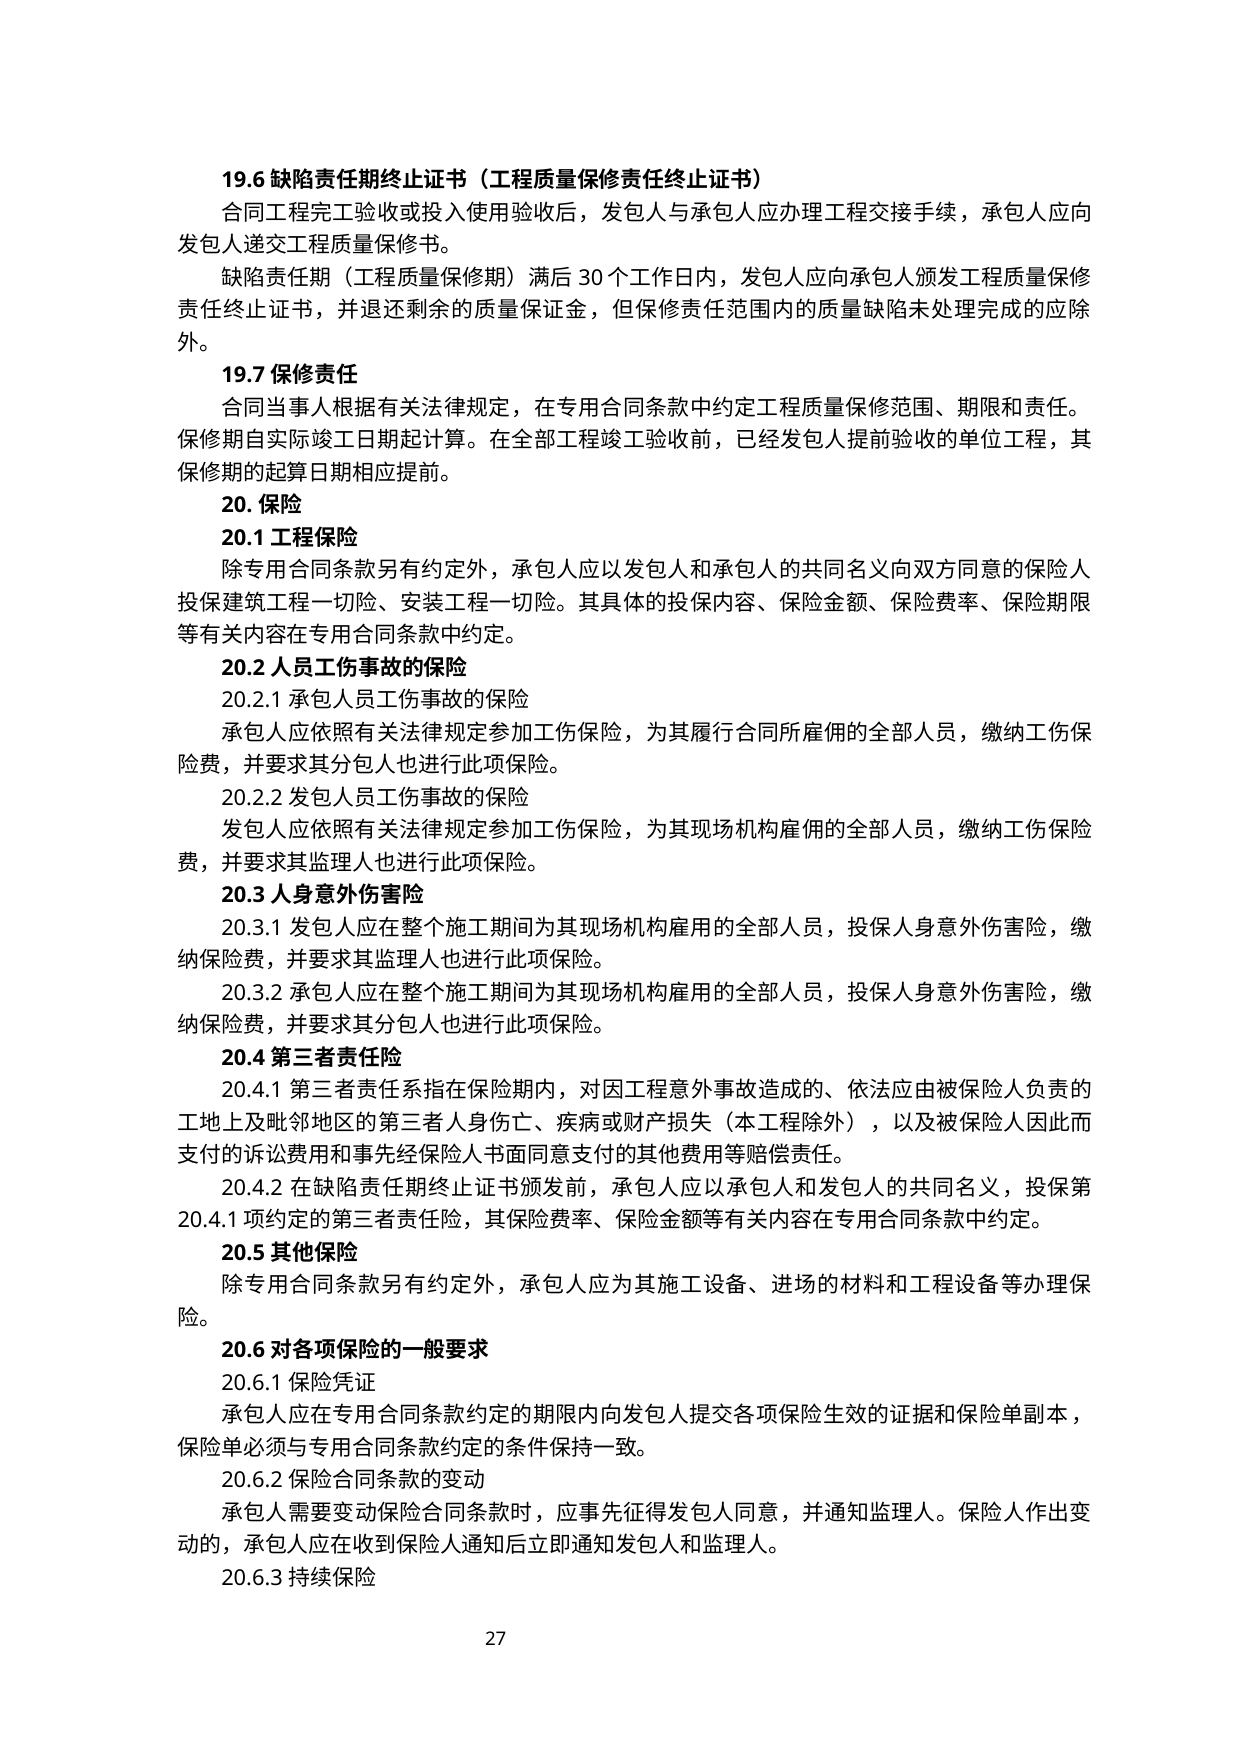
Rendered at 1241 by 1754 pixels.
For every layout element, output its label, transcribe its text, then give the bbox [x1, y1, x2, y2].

text 20.4.1 第三者责任系指在保险期内，对因工程意外事故造成的、依法应由被保险人负责的工地上及毗邻地区的第三者人身伤亡、疾病或财产损失（本工程除外），以及被保险人因此而支付的诉讼费用和事先经保险人书面同意支付的其他费用等赔偿责任。 [177, 1072, 1093, 1169]
subtitle 20.1 工程保险 [177, 519, 1093, 552]
subtitle 20.4 第三者责任险 [177, 1039, 1093, 1072]
text 合同工程完工验收或投入使用验收后，发包人与承包人应办理工程交接手续，承包人应向发包人递交工程质量保修书。 [177, 194, 1093, 259]
text 20.6.1 保险凭证 [177, 1364, 1093, 1397]
text 承包人应在专用合同条款约定的期限内向发包人提交各项保险生效的证据和保险单副本，保险单必须与专用合同条款约定的条件保持一致。 [177, 1397, 1093, 1462]
subtitle 20.6 对各项保险的一般要求 [177, 1332, 1093, 1364]
subtitle 20.3 人身意外伤害险 [177, 877, 1093, 909]
text 20.3.1 发包人应在整个施工期间为其现场机构雇用的全部人员，投保人身意外伤害险，缴纳保险费，并要求其监理人也进行此项保险。 [177, 909, 1093, 974]
text 20.6.2 保险合同条款的变动 [177, 1462, 1093, 1494]
text 除专用合同条款另有约定外，承包人应为其施工设备、进场的材料和工程设备等办理保险。 [177, 1267, 1093, 1332]
subtitle 20.2 人员工伤事故的保险 [177, 649, 1093, 682]
subtitle 20.5 其他保险 [177, 1234, 1093, 1267]
text 20.2.1 承包人员工伤事故的保险 [177, 682, 1093, 714]
subtitle 19.7 保修责任 [177, 357, 1093, 389]
text 缺陷责任期（工程质量保修期）满后30个工作日内，发包人应向承包人颁发工程质量保修责任终止证书，并退还剩余的质量保证金，但保修责任范围内的质量缺陷未处理完成的应除外。 [177, 259, 1093, 357]
text 发包人应依照有关法律规定参加工伤保险，为其现场机构雇佣的全部人员，缴纳工伤保险费，并要求其监理人也进行此项保险。 [177, 812, 1093, 877]
subtitle 20. 保险 [177, 487, 1093, 519]
text 20.3.2 承包人应在整个施工期间为其现场机构雇用的全部人员，投保人身意外伤害险，缴纳保险费，并要求其分包人也进行此项保险。 [177, 974, 1093, 1039]
text 20.6.3 持续保险 [177, 1559, 1093, 1592]
text 除专用合同条款另有约定外，承包人应以发包人和承包人的共同名义向双方同意的保险人投保建筑工程一切险、安装工程一切险。其具体的投保内容、保险金额、保险费率、保险期限等有关内容在专用合同条款中约定。 [177, 552, 1093, 649]
text 合同当事人根据有关法律规定，在专用合同条款中约定工程质量保修范围、期限和责任。保修期自实际竣工日期起计算。在全部工程竣工验收前，已经发包人提前验收的单位工程，其保修期的起算日期相应提前。 [177, 389, 1093, 487]
text 20.2.2 发包人员工伤事故的保险 [177, 779, 1093, 812]
text 承包人应依照有关法律规定参加工伤保险，为其履行合同所雇佣的全部人员，缴纳工伤保险费，并要求其分包人也进行此项保险。 [177, 714, 1093, 779]
text 20.4.2 在缺陷责任期终止证书颁发前，承包人应以承包人和发包人的共同名义，投保第20.4.1项约定的第三者责任险，其保险费率、保险金额等有关内容在专用合同条款中约定。 [177, 1169, 1093, 1234]
text 承包人需要变动保险合同条款时，应事先征得发包人同意，并通知监理人。保险人作出变动的，承包人应在收到保险人通知后立即通知发包人和监理人。 [177, 1494, 1093, 1559]
subtitle 19.6 缺陷责任期终止证书（工程质量保修责任终止证书） [177, 162, 1093, 194]
